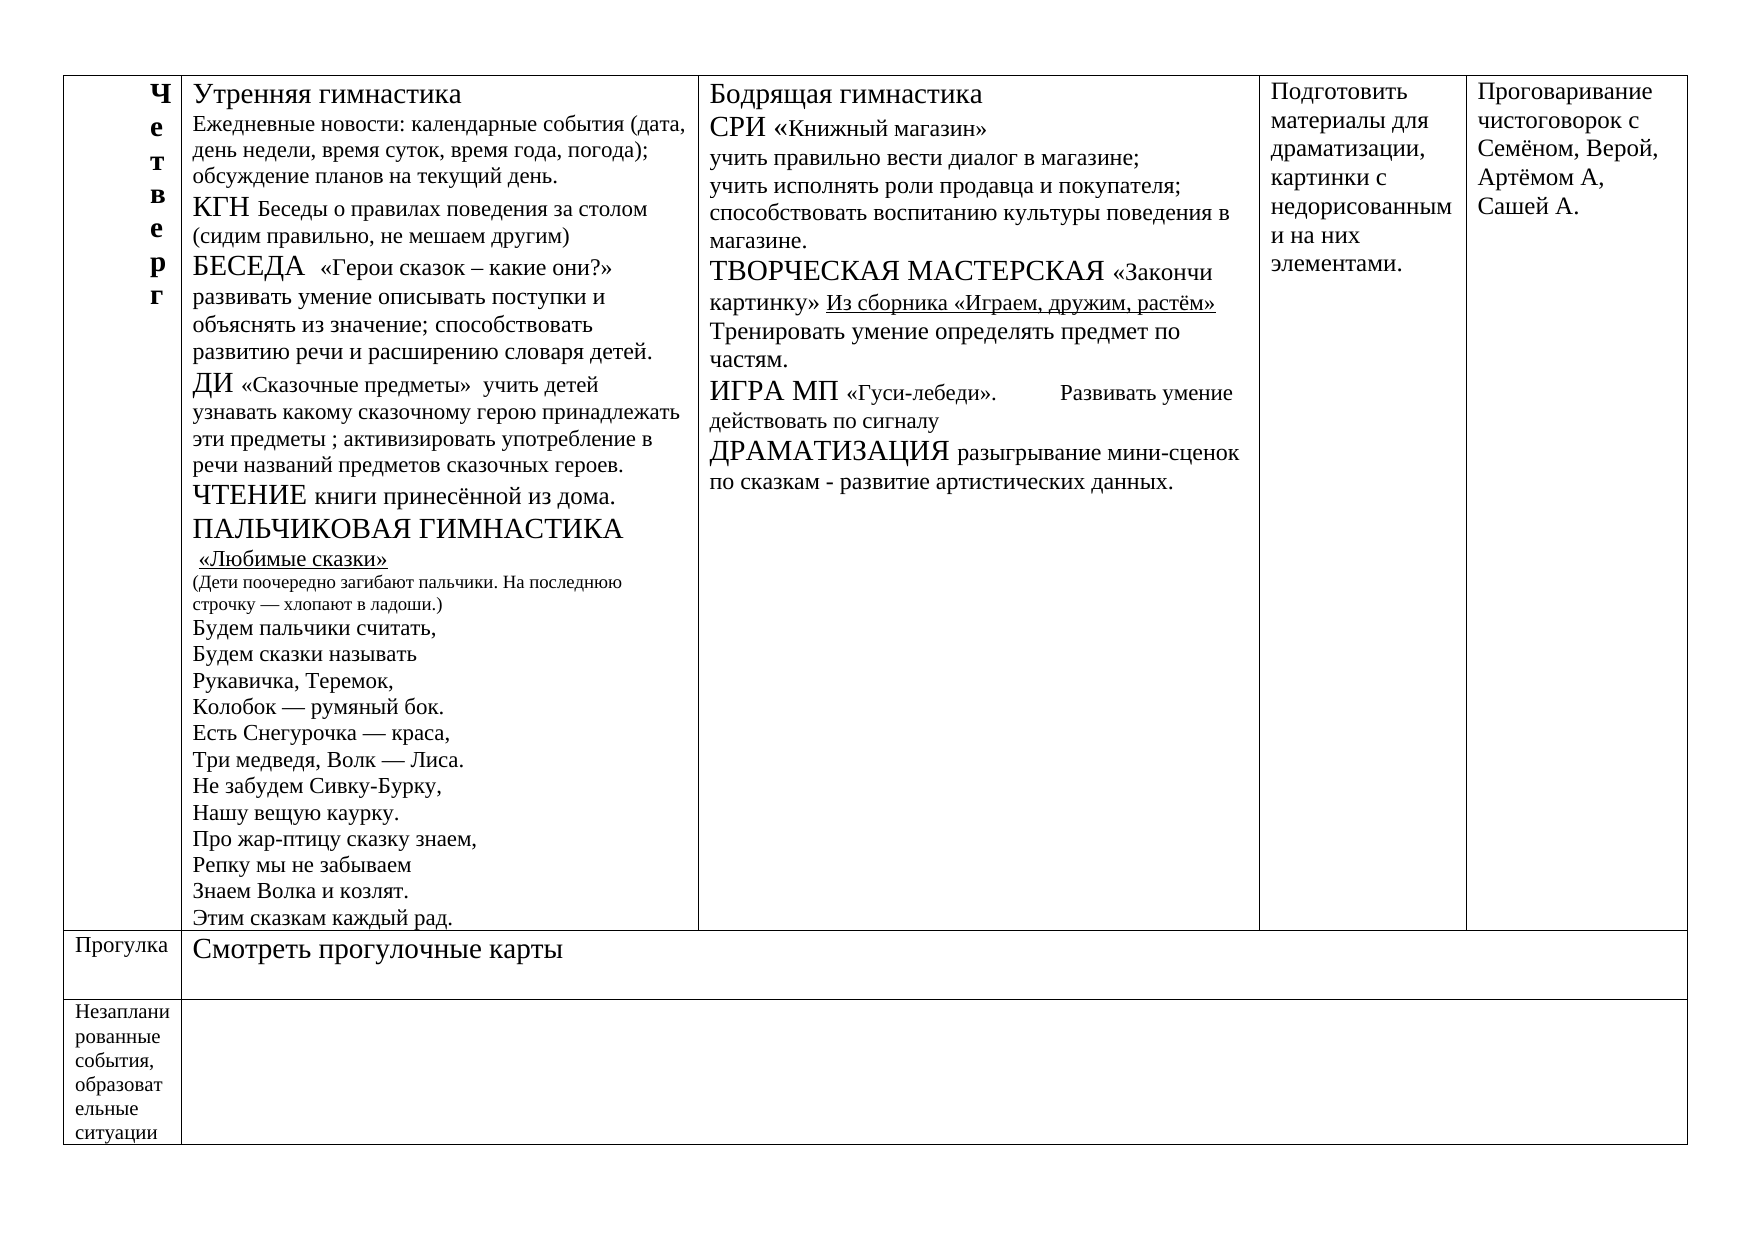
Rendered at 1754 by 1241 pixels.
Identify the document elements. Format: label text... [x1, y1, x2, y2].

table_cell Смотреть прогулочные карты [182, 931, 1687, 998]
table_cell Бодрящая гимнастика СРИ «Книжный магазин» учить правильно вести диалог в магазине; учить исполнять роли продавца и покупателя; способствовать воспитанию культуры поведения в магазине. ТВОРЧЕСКАЯ МАСТЕРСКАЯ «Закончи картинку» Из сборника «Играем, дружим, растём» Тренировать умение определять предмет по частям. ИГРА МП «Гуси-лебеди». Развивать умение действовать по сигналу ДРАМАТИЗАЦИЯ разыгрывание мини-сценок по сказкам - развитие артистических данных. [699, 76, 1259, 930]
table_cell Подготовить материалы для драматизации, картинки с недорисованными на них элементами. [1260, 76, 1466, 930]
table_cell Четверг [64, 76, 181, 930]
table_cell Прогулка [64, 931, 181, 998]
table_cell [182, 1000, 1687, 1144]
table_cell Утренняя гимнастика Ежедневные новости: календарные события (дата, день недели, время суток, время года, погода); обсуждение планов на текущий день. КГН Беседы о правилах поведения за столом (сидим правильно, не мешаем другим) БЕСЕДА «Герои сказок – какие они?» развивать умение описывать поступки и объяснять из значение; способствовать развитию речи и расширению словаря детей. ДИ «Сказочные предметы» учить детей узнавать какому сказочному герою принадлежать эти предметы ; активизировать употребление в речи названий предметов сказочных героев. ЧТЕНИЕ книги принесённой из дома. ПАЛЬЧИКОВАЯ ГИМНАСТИКА «Любимые сказки» (Дети поочередно загибают пальчики. На последнюю строчку — хлопают в ладоши.) Будем пальчики считать, Будем сказки называть Рукавичка, Теремок, Колобок — румяный бок. Есть Снегурочка — краса, Три медведя, Волк — Лиса. Не забудем Сивку-Бурку, Нашу вещую каурку. Про жар-птицу сказку знаем, Репку мы не забываем Знаем Волка и козлят. Этим сказкам каждый рад. [182, 76, 698, 930]
table_cell Проговаривание чистоговорок с Семёном, Верой, Артёмом А, Сашей А. [1467, 76, 1687, 930]
table_cell Незапланированные события, образовательные ситуации [64, 1000, 181, 1144]
